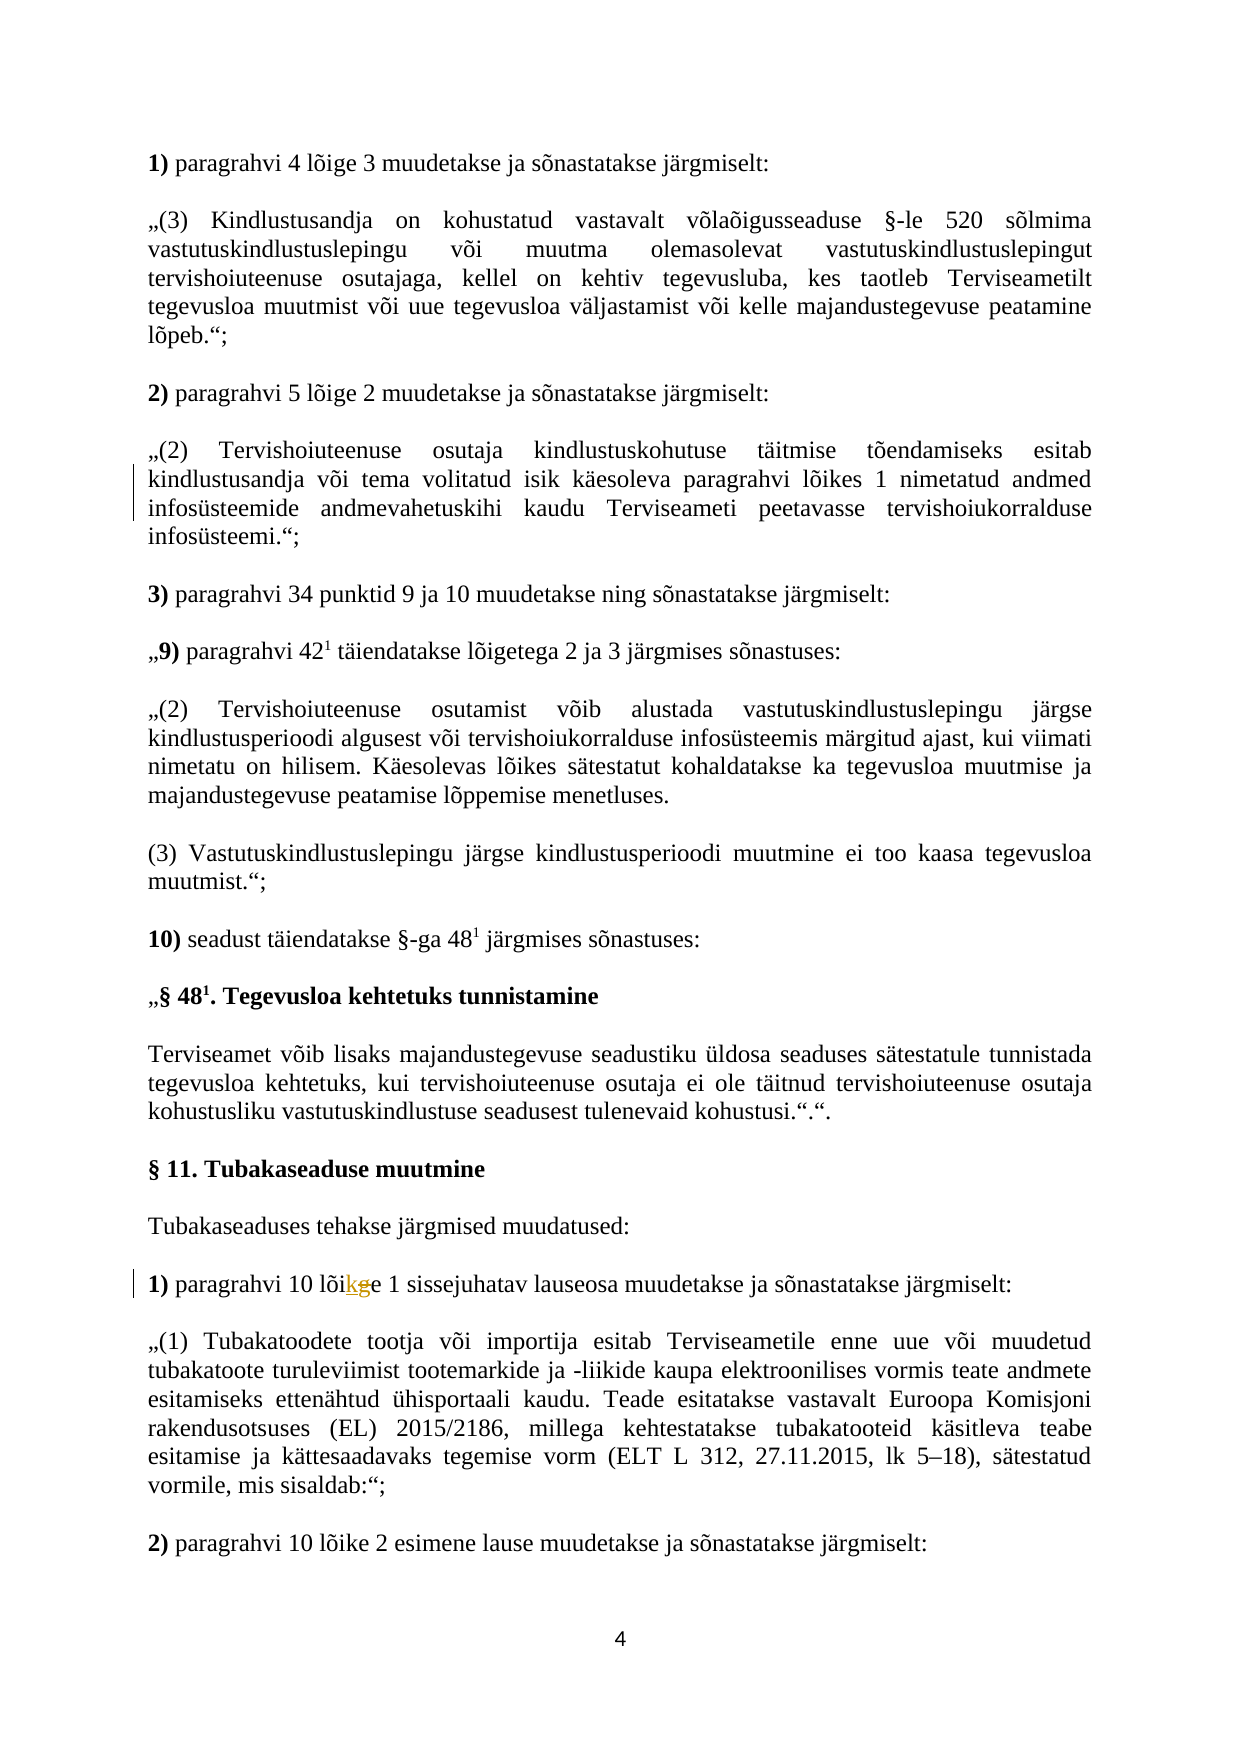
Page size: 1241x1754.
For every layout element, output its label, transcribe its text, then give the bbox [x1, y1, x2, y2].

text „§ 481. Tegevusloa kehtetuks tunnistamine [148, 981, 1093, 1010]
text „(3) Kindlustusandja on kohustatud vastavalt võlaõigusseaduse §-le 520 sõlmima vastutuskindlustuslepingu või muutma olemasolevat vastutuskindlustuslepingut tervishoiuteenuse osutajaga, kellel on kehtiv tegevusluba, kes taotleb Terviseametilt tegevusloa muutmist või uue tegevusloa väljastamist või kelle majandustegevuse peatamine lõpeb.“; [148, 205, 1093, 349]
text Tubakaseaduses tehakse järgmised muudatused: [148, 1211, 1093, 1240]
text § 11. Tubakaseaduse muutmine [148, 1154, 1093, 1183]
text 2) paragrahvi 5 lõige 2 muudetakse ja sõnastatakse järgmiselt: [148, 378, 1093, 406]
text Terviseamet võib lisaks majandustegevuse seadustiku üldosa seaduses sätestatule tunnistada tegevusloa kehtetuks, kui tervishoiuteenuse osutaja ei ole täitnud tervishoiuteenuse osutaja kohustusliku vastutuskindlustuse seadusest tulenevaid kohustusi.“.“. [148, 1039, 1093, 1125]
text „(2) Tervishoiuteenuse osutaja kindlustuskohutuse täitmise tõendamiseks esitab kindlustusandja või tema volitatud isik käesoleva paragrahvi lõikes 1 nimetatud andmed infosüsteemide andmevahetuskihi kaudu Terviseameti peetavasse tervishoiukorralduse infosüsteemi.“; [148, 435, 1093, 550]
text 1) paragrahvi 10 lõie 1 sissejuhatav lauseosa muudetakse ja sõnastatakse järgmiselt: [148, 1269, 1093, 1298]
text „(2) Tervishoiuteenuse osutamist võib alustada vastutuskindlustuslepingu järgse kindlustusperioodi algusest või tervishoiukorralduse infosüsteemis märgitud ajast, kui viimati nimetatu on hilisem. Käesolevas lõikes sätestatut kohaldatakse ka tegevusloa muutmise ja majandustegevuse peatamise lõppemise menetluses. [148, 694, 1093, 809]
text (3) Vastutuskindlustuslepingu järgse kindlustusperioodi muutmine ei too kaasa tegevusloa muutmist.“; [148, 838, 1093, 895]
text „9) paragrahvi 421 täiendatakse lõigetega 2 ja 3 järgmises sõnastuses: [148, 636, 1093, 665]
text 3) paragrahvi 34 punktid 9 ja 10 muudetakse ning sõnastatakse järgmiselt: [148, 579, 1093, 608]
text „(1) Tubakatoodete tootja või importija esitab Terviseametile enne uue või muudetud tubakatoote turuleviimist tootemarkide ja -liikide kaupa elektroonilises vormis teate andmete esitamiseks ettenähtud ühisportaali kaudu. Teade esitatakse vastavalt Euroopa Komisjoni rakendusotsuses (EL) 2015/2186, millega kehtestatakse tubakatooteid käsitleva teabe esitamise ja kättesaadavaks tegemise vorm (ELT L 312, 27.11.2015, lk 5–18), sätestatud vormile, mis sisaldab:“; [148, 1326, 1093, 1499]
text 1) paragrahvi 4 lõige 3 muudetakse ja sõnastatakse järgmiselt: [148, 148, 1093, 176]
text 10) seadust täiendatakse §-ga 481 järgmises sõnastuses: [148, 924, 1093, 953]
text 2) paragrahvi 10 lõike 2 esimene lause muudetakse ja sõnastatakse järgmiselt: [148, 1528, 1093, 1556]
